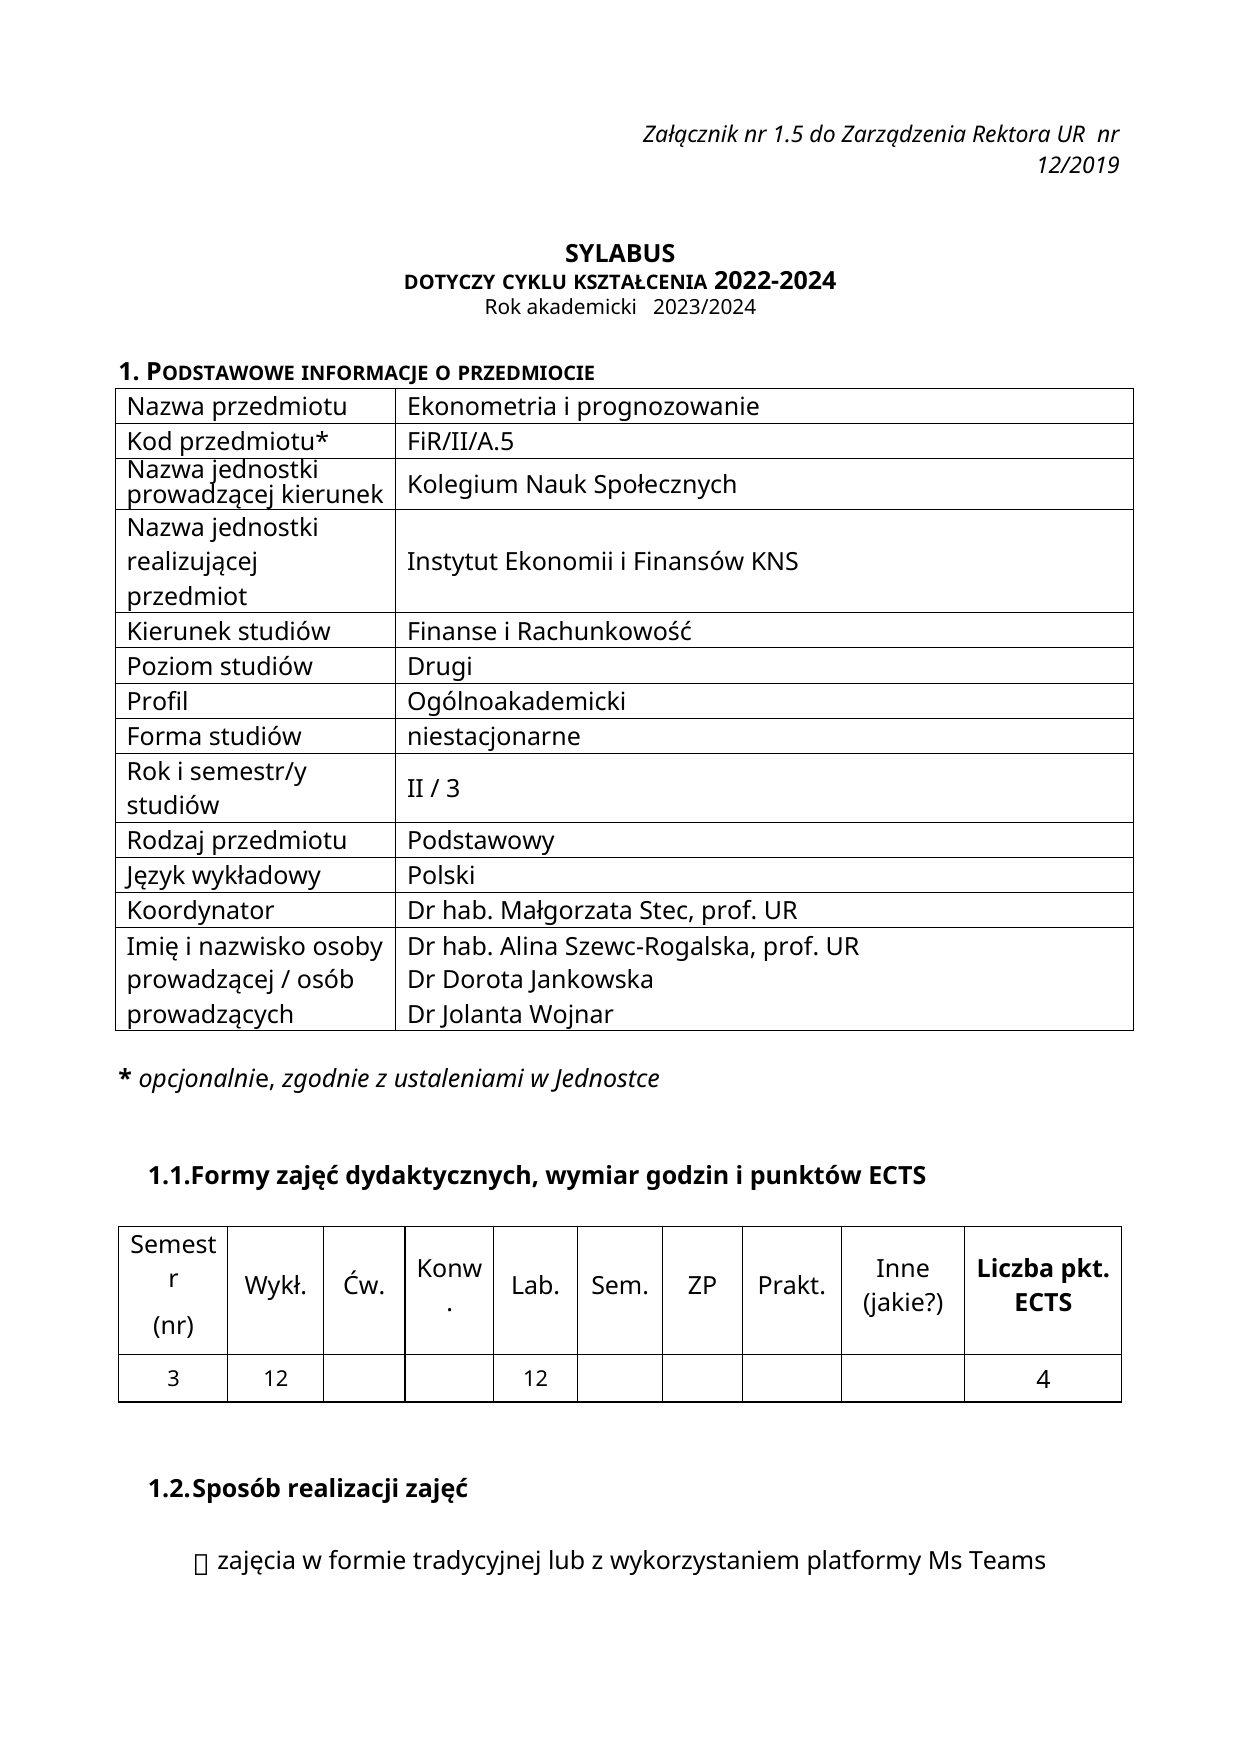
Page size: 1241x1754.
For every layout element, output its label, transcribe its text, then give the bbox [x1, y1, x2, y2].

table_header ZP [663, 1227, 742, 1354]
table_cell Ogólnoakademicki [396, 684, 1133, 717]
table_cell [743, 1355, 841, 1401]
table_cell Koordynator [116, 893, 395, 927]
table_header Ćw. [324, 1227, 404, 1354]
table_cell 12 [494, 1355, 577, 1401]
table_cell Kolegium Nauk Społecznych [396, 459, 1133, 509]
table_header Sem. [578, 1227, 662, 1354]
table_cell Podstawowy [396, 823, 1133, 857]
table_cell FiR/II/A.5 [396, 424, 1133, 458]
table_cell Polski [396, 858, 1133, 892]
table_cell Imię i nazwisko osoby prowadzącej / osób prowadzących [116, 928, 395, 1030]
table_header Nazwa przedmiotu [116, 389, 395, 423]
text * opcjonalnie, zgodnie z ustaleniami w Jednostce [118, 1061, 1122, 1094]
text Rok akademicki 2023/2024 [118, 294, 1122, 319]
table_cell [842, 1355, 964, 1401]
table_cell Dr hab. Małgorzata Stec, prof. UR [396, 893, 1133, 927]
table_cell Forma studiów [116, 719, 395, 753]
table_header Liczba pkt. ECTS [965, 1227, 1121, 1354]
table_cell [578, 1355, 662, 1401]
table_cell Kod przedmiotu* [116, 424, 395, 458]
text dotyczy cyklu kształcenia 2022-2024 [118, 269, 1122, 294]
table_header Prakt. [743, 1227, 841, 1354]
table_cell Drugi [396, 648, 1133, 682]
table_cell 4 [965, 1355, 1121, 1401]
table_cell Nazwa jednostki prowadzącej kierunek [116, 459, 395, 509]
text 1. Podstawowe informacje o przedmiocie [118, 354, 1122, 388]
text Załącznik nr 1.5 do Zarządzenia Rektora UR nr 12/2019 [118, 118, 1122, 181]
table_cell niestacjonarne [396, 719, 1133, 753]
table_header Ekonometria i prognozowanie [396, 389, 1133, 423]
table_cell Rok i semestr/y studiów [116, 754, 395, 822]
table_cell Profil [116, 684, 395, 717]
table_cell [406, 1355, 493, 1401]
table_header Wykł. [228, 1227, 323, 1354]
table_cell Finanse i Rachunkowość [396, 613, 1133, 647]
table_cell Poziom studiów [116, 648, 395, 682]
table_cell Nazwa jednostki realizującej przedmiot [116, 510, 395, 612]
text 1.2. Sposób realizacji zajęć [148, 1471, 1122, 1504]
table_cell 12 [228, 1355, 323, 1401]
table_cell II / 3 [396, 754, 1133, 822]
table_cell 3 [119, 1355, 227, 1401]
table_cell [324, 1355, 404, 1401]
table_header Semestr (nr) [119, 1227, 227, 1354]
table_cell Język wykładowy [116, 858, 395, 892]
table_header Lab. [494, 1227, 577, 1354]
table_header Inne (jakie?) [842, 1227, 964, 1354]
text  zajęcia w formie tradycyjnej lub z wykorzystaniem platformy Ms Teams [192, 1539, 1122, 1584]
table_cell Kierunek studiów [116, 613, 395, 647]
text 1.1.Formy zajęć dydaktycznych, wymiar godzin i punktów ECTS [148, 1158, 1122, 1192]
table_cell Rodzaj przedmiotu [116, 823, 395, 857]
table_cell [663, 1355, 742, 1401]
table_header Konw. [406, 1227, 493, 1354]
table_cell Dr hab. Alina Szewc-Rogalska, prof. UR Dr Dorota Jankowska Dr Jolanta Wojnar [396, 928, 1133, 1030]
table_cell Instytut Ekonomii i Finansów KNS [396, 510, 1133, 612]
text SYLABUS [118, 236, 1122, 269]
